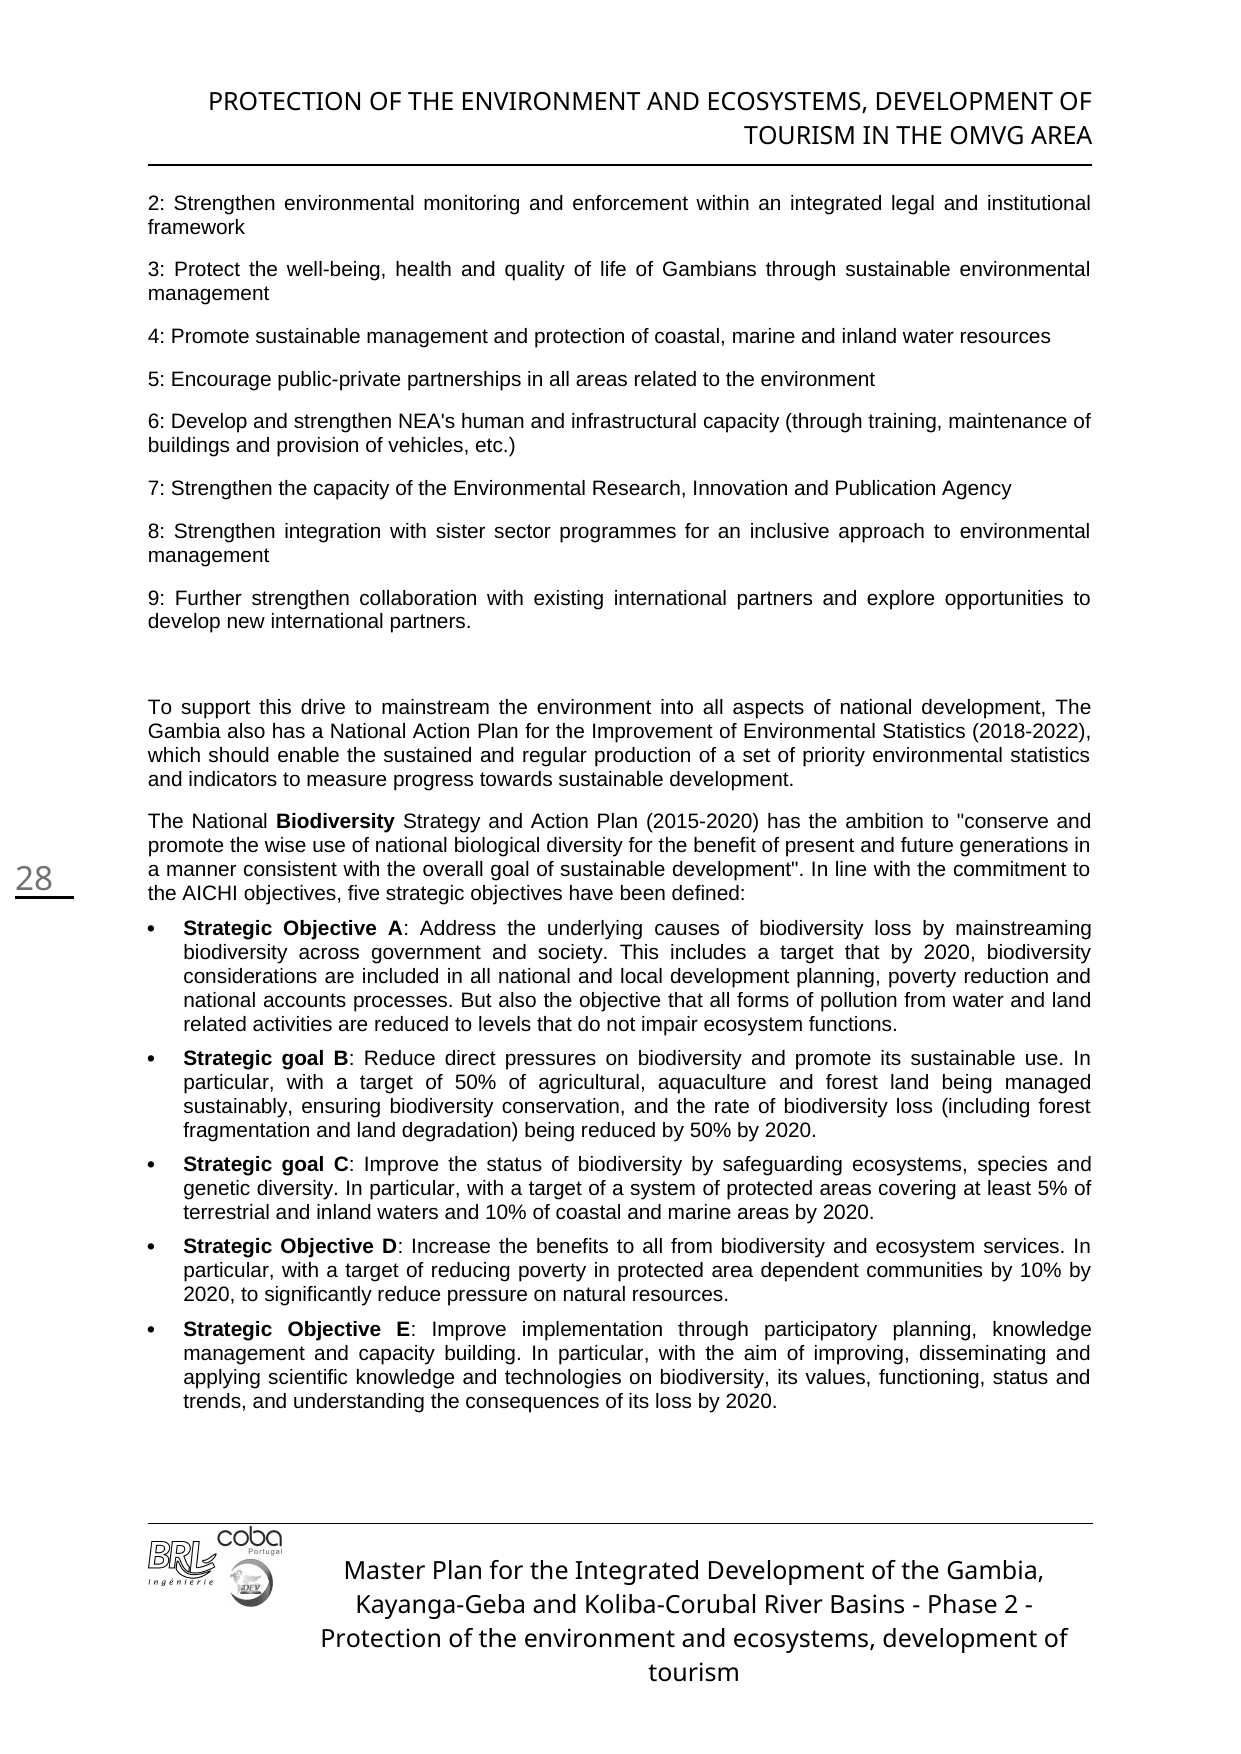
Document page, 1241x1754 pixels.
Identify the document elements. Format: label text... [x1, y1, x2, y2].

text 9: Further strengthen collaboration with existing international partners and explore opportunities to develop new international partners. [148, 585, 1092, 633]
text 6: Develop and strengthen NEA's human and infrastructural capacity (through training, maintenance of buildings and provision of vehicles, etc.) [148, 409, 1092, 457]
text 4: Promote sustainable management and protection of coastal, marine and inland water resources [148, 324, 1092, 348]
text Strategic Objective D: Increase the benefits to all from biodiversity and ecosystem services. In particular, with a target of reducing poverty in protected area dependent communities by 10% by 2020, to significantly reduce pressure on natural resources. [148, 1234, 1092, 1306]
text Strategic Objective E: Improve implementation through participatory planning, knowledge management and capacity building. In particular, with the aim of improving, disseminating and applying scientific knowledge and technologies on biodiversity, its values, functioning, status and trends, and understanding the consequences of its loss by 2020. [148, 1317, 1092, 1412]
text 7: Strengthen the capacity of the Environmental Research, Innovation and Publication Agency [148, 476, 1092, 500]
text 5: Encourage public-private partnerships in all areas related to the environment [148, 367, 1092, 391]
text The National Biodiversity Strategy and Action Plan (2015-2020) has the ambition to "conserve and promote the wise use of national biological diversity for the benefit of present and future generations in a manner consistent with the overall goal of sustainable development". In line with the commitment to the AICHI objectives, five strategic objectives have been defined: [148, 809, 1092, 905]
text Strategic goal C: Improve the status of biodiversity by safeguarding ecosystems, species and genetic diversity. In particular, with a target of a system of protected areas covering at least 5% of terrestrial and inland waters and 10% of coastal and marine areas by 2020. [148, 1152, 1092, 1224]
text 2: Strengthen environmental monitoring and enforcement within an integrated legal and institutional framework [148, 191, 1092, 238]
text 3: Protect the well-being, health and quality of life of Gambians through sustainable environmental management [148, 257, 1092, 305]
text To support this drive to mainstream the environment into all aspects of national development, The Gambia also has a National Action Plan for the Improvement of Environmental Statistics (2018-2022), which should enable the sustained and regular production of a set of priority environmental statistics and indicators to measure progress towards sustainable development. [148, 695, 1092, 791]
text 8: Strengthen integration with sister sector programmes for an inclusive approach to environmental management [148, 519, 1092, 567]
picture [147, 1525, 282, 1586]
text Strategic Objective A: Address the underlying causes of biodiversity loss by mainstreaming biodiversity across government and society. This includes a target that by 2020, biodiversity considerations are included in all national and local development planning, poverty reduction and national accounts processes. But also the objective that all forms of pollution from water and land related activities are reduced to levels that do not impair ecosystem functions. [148, 916, 1092, 1035]
text Strategic goal B: Reduce direct pressures on biodiversity and promote its sustainable use. In particular, with a target of 50% of agricultural, aquaculture and forest land being managed sustainably, ensuring biodiversity conservation, and the rate of biodiversity loss (including forest fragmentation and land degradation) being reduced by 50% by 2020. [148, 1046, 1092, 1142]
